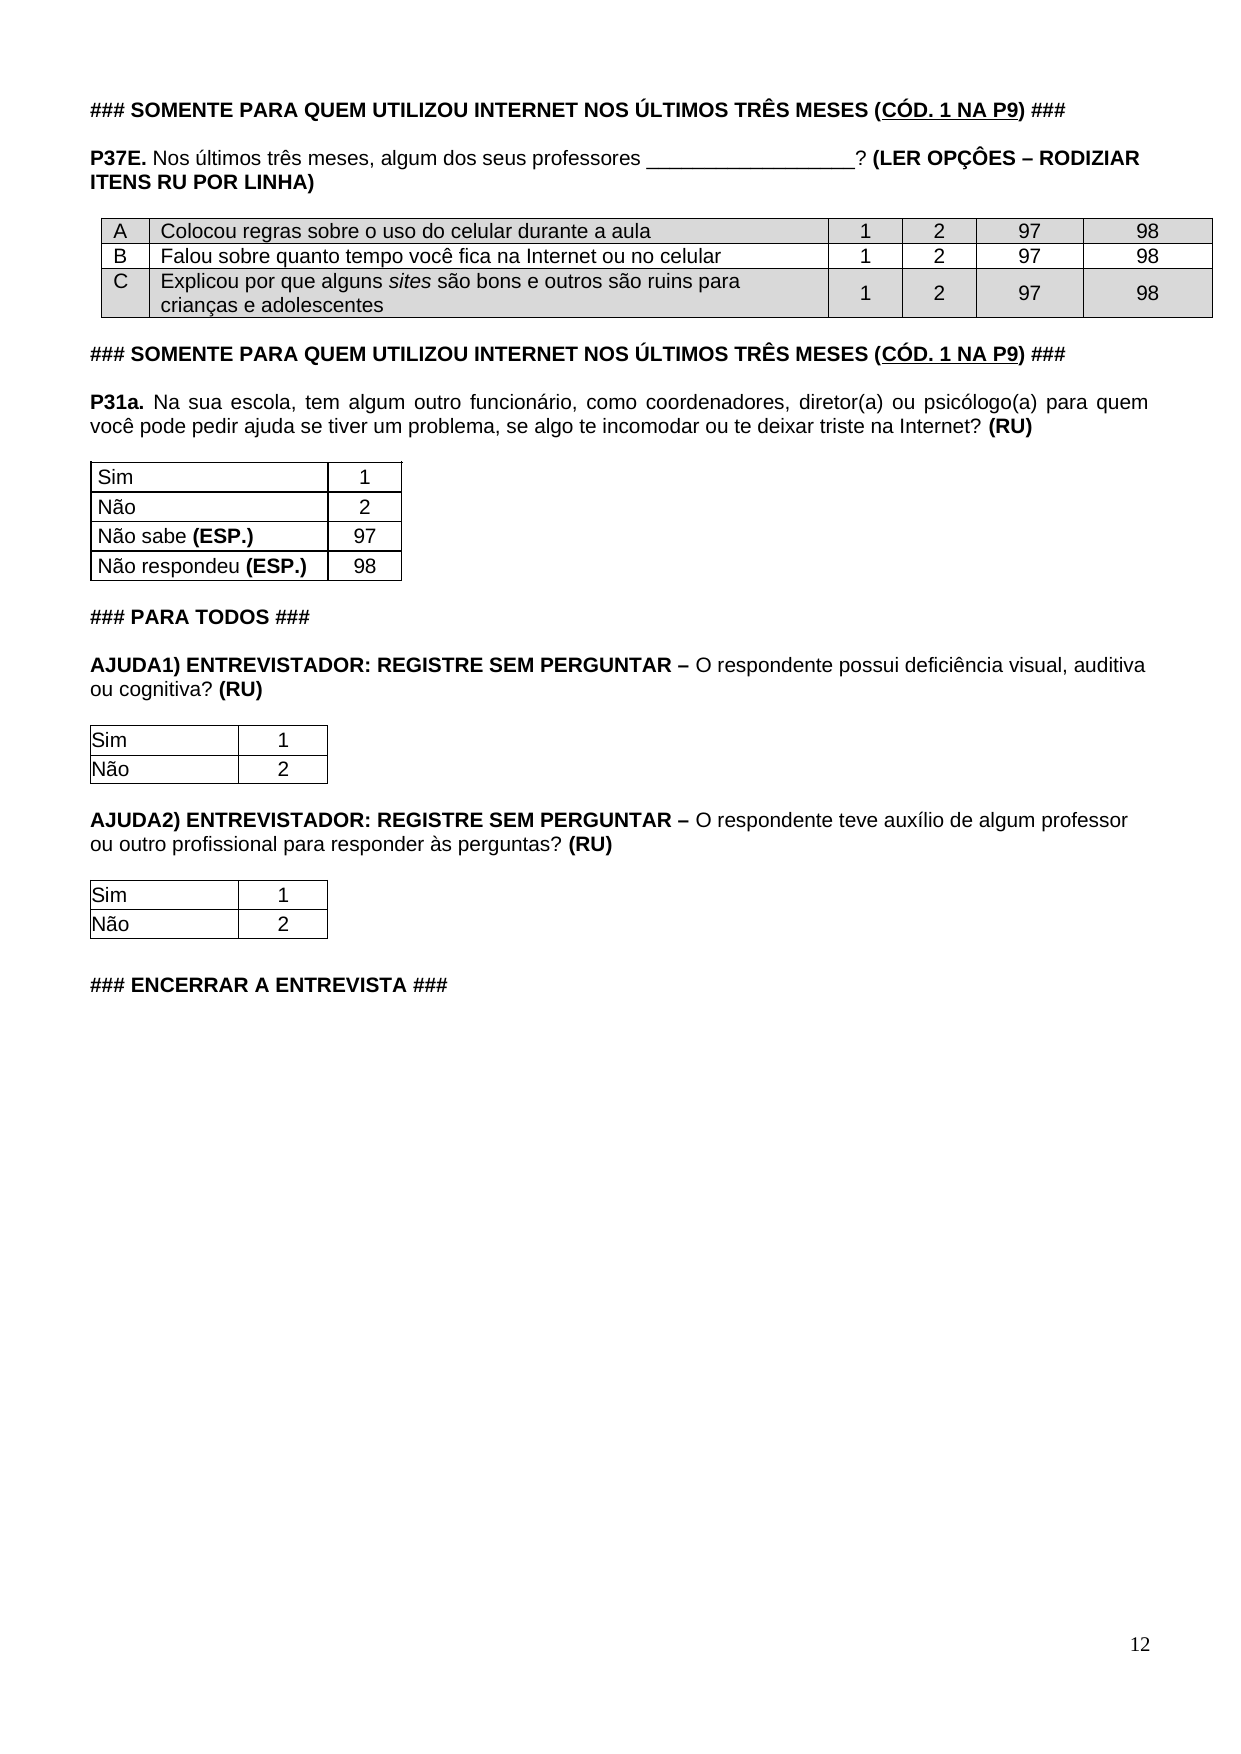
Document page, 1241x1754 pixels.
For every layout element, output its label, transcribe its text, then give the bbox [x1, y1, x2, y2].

table_header A [102, 219, 149, 243]
table_cell Não [91, 756, 238, 783]
table_header Colocou regras sobre o uso do celular durante a aula [150, 219, 828, 243]
text AJUDA2) ENTREVISTADOR: REGISTRE SEM PERGUNTAR – O respondente teve auxílio de algum professor ou outro profissional para responder às perguntas? (RU) [90, 808, 1150, 856]
table_header 98 [1084, 219, 1212, 243]
table_header 1 [329, 463, 401, 491]
table_cell 2 [239, 756, 327, 783]
table_cell 97 [329, 522, 401, 550]
table_cell Não [92, 493, 327, 521]
text ### ENCERRAR A ENTREVISTA ### [90, 973, 1183, 997]
table_cell 97 [977, 244, 1083, 268]
text P37E. Nos últimos três meses, algum dos seus professores __________________? (LER OPÇÔES – RODIZIAR ITENS RU POR LINHA) [90, 146, 1150, 194]
table_cell Falou sobre quanto tempo você fica na Internet ou no celular [150, 244, 828, 268]
text P31a. Na sua escola, tem algum outro funcionário, como coordenadores, diretor(a) ou psicólogo(a) para quem você pode pedir ajuda se tiver um problema, se algo te incomodar ou te deixar triste na Internet? (RU) [90, 389, 1150, 437]
table_header Sim [92, 463, 327, 491]
text ### SOMENTE PARA QUEM UTILIZOU INTERNET NOS ÚLTIMOS TRÊS MESES (CÓD. 1 NA P9) ### [90, 98, 1150, 122]
table_cell 2 [329, 493, 401, 521]
table_cell 2 [903, 244, 976, 268]
table_cell Não respondeu (ESP.) [92, 552, 327, 580]
table_cell 98 [329, 552, 401, 580]
text ### SOMENTE PARA QUEM UTILIZOU INTERNET NOS ÚLTIMOS TRÊS MESES (CÓD. 1 NA P9) ### [90, 342, 1150, 366]
table_cell B [102, 244, 149, 268]
table_cell 97 [977, 269, 1083, 317]
table_header 1 [829, 219, 902, 243]
table_cell 1 [829, 269, 902, 317]
table_header 2 [903, 219, 976, 243]
table_cell Não [91, 910, 238, 938]
table_header Sim [91, 726, 238, 754]
table_cell 2 [903, 269, 976, 317]
table_header Sim [91, 881, 238, 909]
table_cell 98 [1084, 269, 1212, 317]
table_header 1 [239, 881, 327, 909]
text ### PARA TODOS ### [90, 605, 1150, 629]
table_cell Não sabe (ESP.) [92, 522, 327, 550]
table_cell 2 [239, 910, 327, 938]
table_header 1 [239, 726, 327, 754]
table_cell C [102, 269, 149, 317]
table_cell 1 [829, 244, 902, 268]
table_header 97 [977, 219, 1083, 243]
table_cell 98 [1084, 244, 1212, 268]
text AJUDA1) ENTREVISTADOR: REGISTRE SEM PERGUNTAR – O respondente possui deficiência visual, auditiva ou cognitiva? (RU) [90, 653, 1150, 701]
table_cell Explicou por que alguns sites são bons e outros são ruins para crianças e adolescentes [150, 269, 828, 317]
